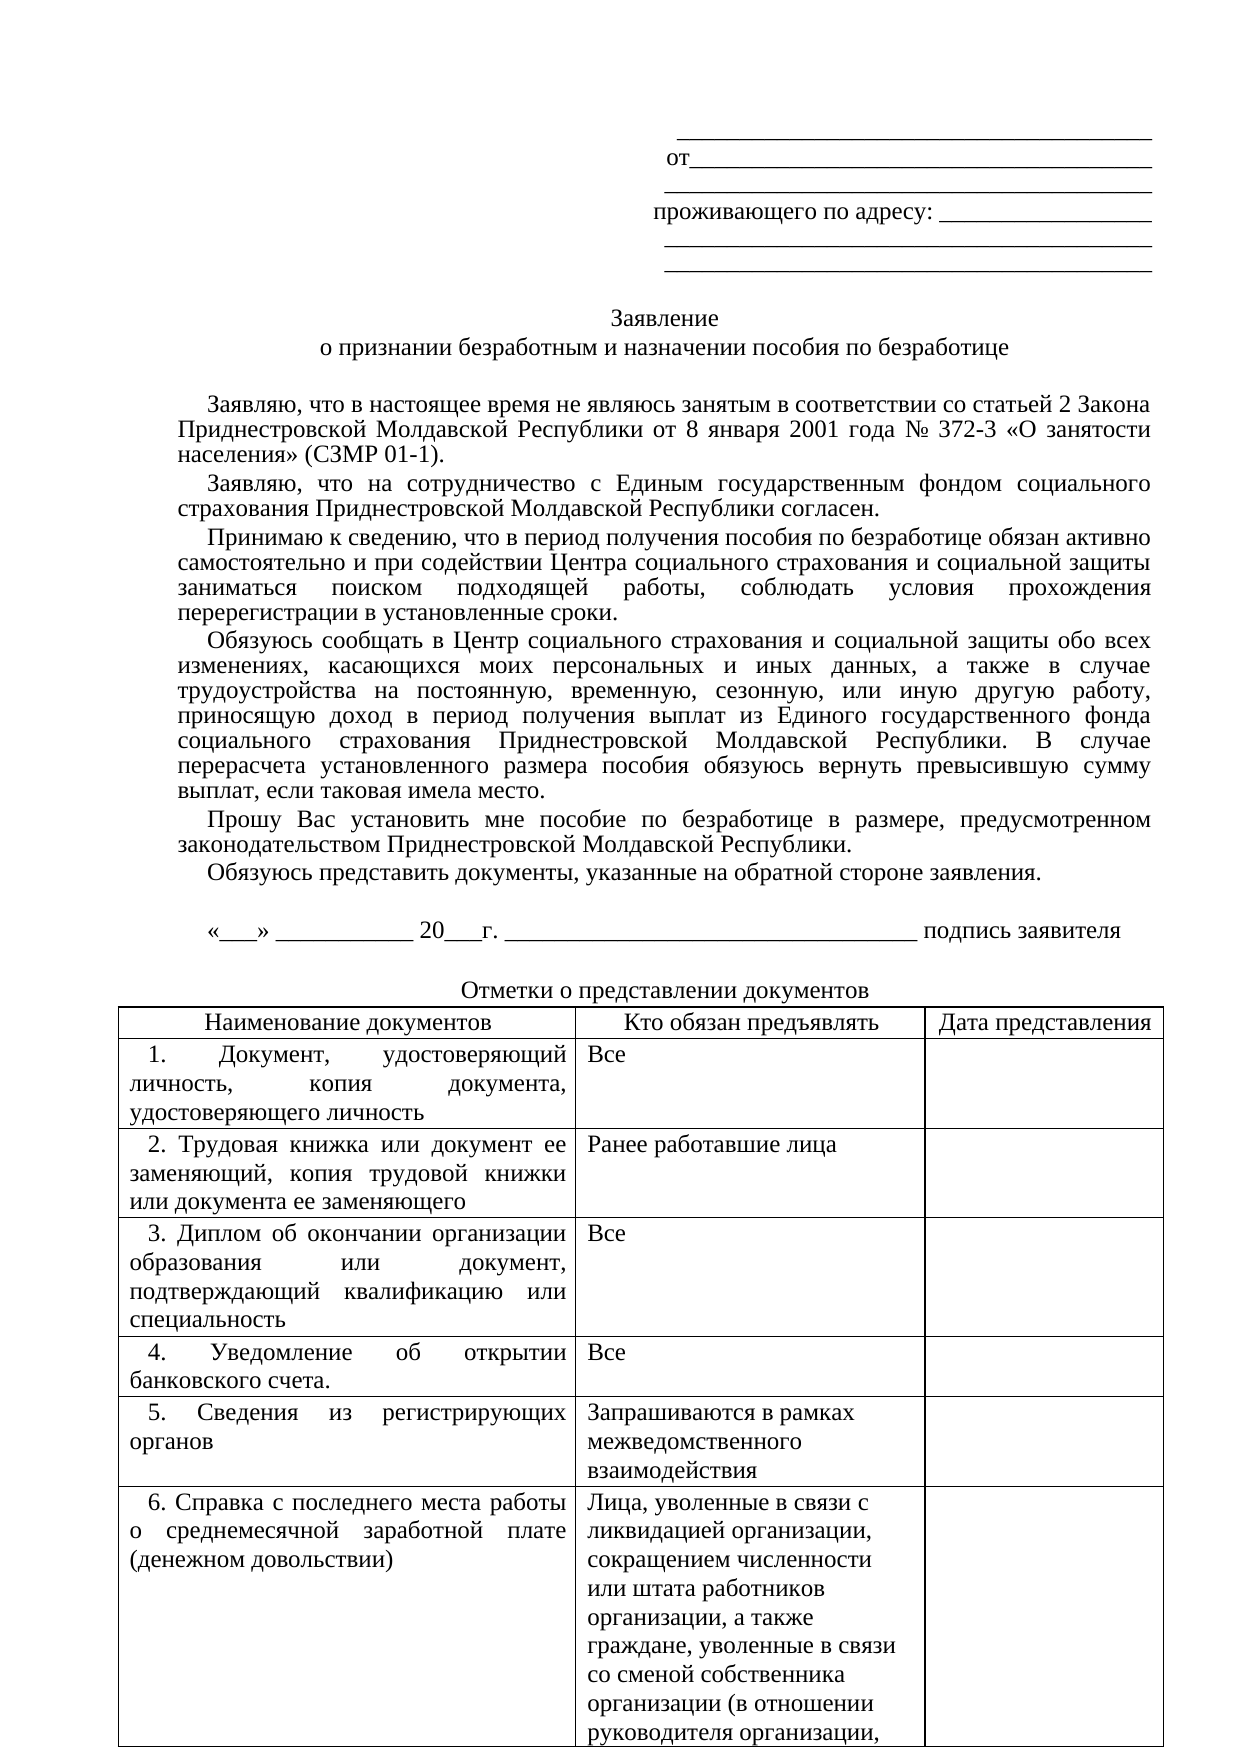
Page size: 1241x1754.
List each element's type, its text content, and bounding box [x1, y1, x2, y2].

text Заявление [177, 307, 1152, 332]
text проживающего по адресу: _________________ _______________________________________ _______________________________________ [177, 199, 1152, 274]
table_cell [576, 1487, 924, 1746]
table_cell 4. Уведомление об открытии банковского счета. [119, 1337, 575, 1396]
table_cell [926, 1337, 1163, 1396]
text ______________________________________ [177, 117, 1152, 142]
table_cell [926, 1487, 1163, 1746]
table_cell [926, 1129, 1163, 1217]
text от_____________________________________ _______________________________________ [177, 146, 1152, 196]
text Заявляю, что в настоящее время не являюсь занятым в соответствии со статьей 2 Закона Приднестровской Молдавской Республики от 8 января 2001 года № 372-3 «О занятости населения» (СЗМР 01-1). [177, 393, 1152, 468]
table_cell [926, 1218, 1163, 1336]
text о признании безработным и назначении пособия по безработице [177, 335, 1152, 360]
table_cell [926, 1397, 1163, 1486]
table_cell 3. Диплом об окончании организации образования или документ, подтверждающий квалификацию или специальность [119, 1218, 575, 1336]
text Принимаю к сведению, что в период получения пособия по безработице обязан активно самостоятельно и при содействии Центра социального страхования и социальной защиты заниматься поиском подходящей работы, соблюдать условия прохождения перерегистрации в установленные сроки. [177, 525, 1152, 625]
table_header Наименование документов [119, 1008, 575, 1038]
table_cell Ранее работавшие лица [576, 1129, 924, 1217]
table_cell [926, 1039, 1163, 1128]
table_cell Запрашиваются в рамках межведомственного взаимодействия [576, 1397, 924, 1486]
text Отметки о представлении документов [461, 975, 1154, 1004]
text «___» ___________ 20___г. _________________________________ подпись заявителя [177, 918, 1152, 943]
table_cell 5. Сведения из регистрирующих органов [119, 1397, 575, 1486]
table_header Дата представления [926, 1008, 1163, 1038]
table_cell Все [576, 1337, 924, 1396]
text Обязуюсь сообщать в Центр социального страхования и социальной защиты обо всех изменениях, касающихся моих персональных и иных данных, а также в случае трудоустройства на постоянную, временную, сезонную, или иную другую работу, приносящую доход в период получения выплат из Единого государственного фонда социального страхования Приднестровской Молдавской Республики. В случае перерасчета установленного размера пособия обязуюсь вернуть превысившую сумму выплат, если таковая имела место. [177, 628, 1152, 803]
table_cell 2. Трудовая книжка или документ ее заменяющий, копия трудовой книжки или документа ее заменяющего [119, 1129, 575, 1217]
text Обязуюсь представить документы, указанные на обратной стороне заявления. [177, 861, 1152, 886]
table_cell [119, 1487, 575, 1746]
table_cell 1. Документ, удостоверяющий личность, копия документа, удостоверяющего личность [119, 1039, 575, 1128]
text Заявляю, что на сотрудничество с Единым государственным фондом социального страхования Приднестровской Молдавской Республики согласен. [177, 471, 1152, 521]
table_cell Все [576, 1218, 924, 1336]
text Прошу Вас установить мне пособие по безработице в размере, предусмотренном законодательством Приднестровской Молдавской Республики. [177, 807, 1152, 857]
table_cell Все [576, 1039, 924, 1128]
table_header Кто обязан предъявлять [576, 1008, 924, 1038]
